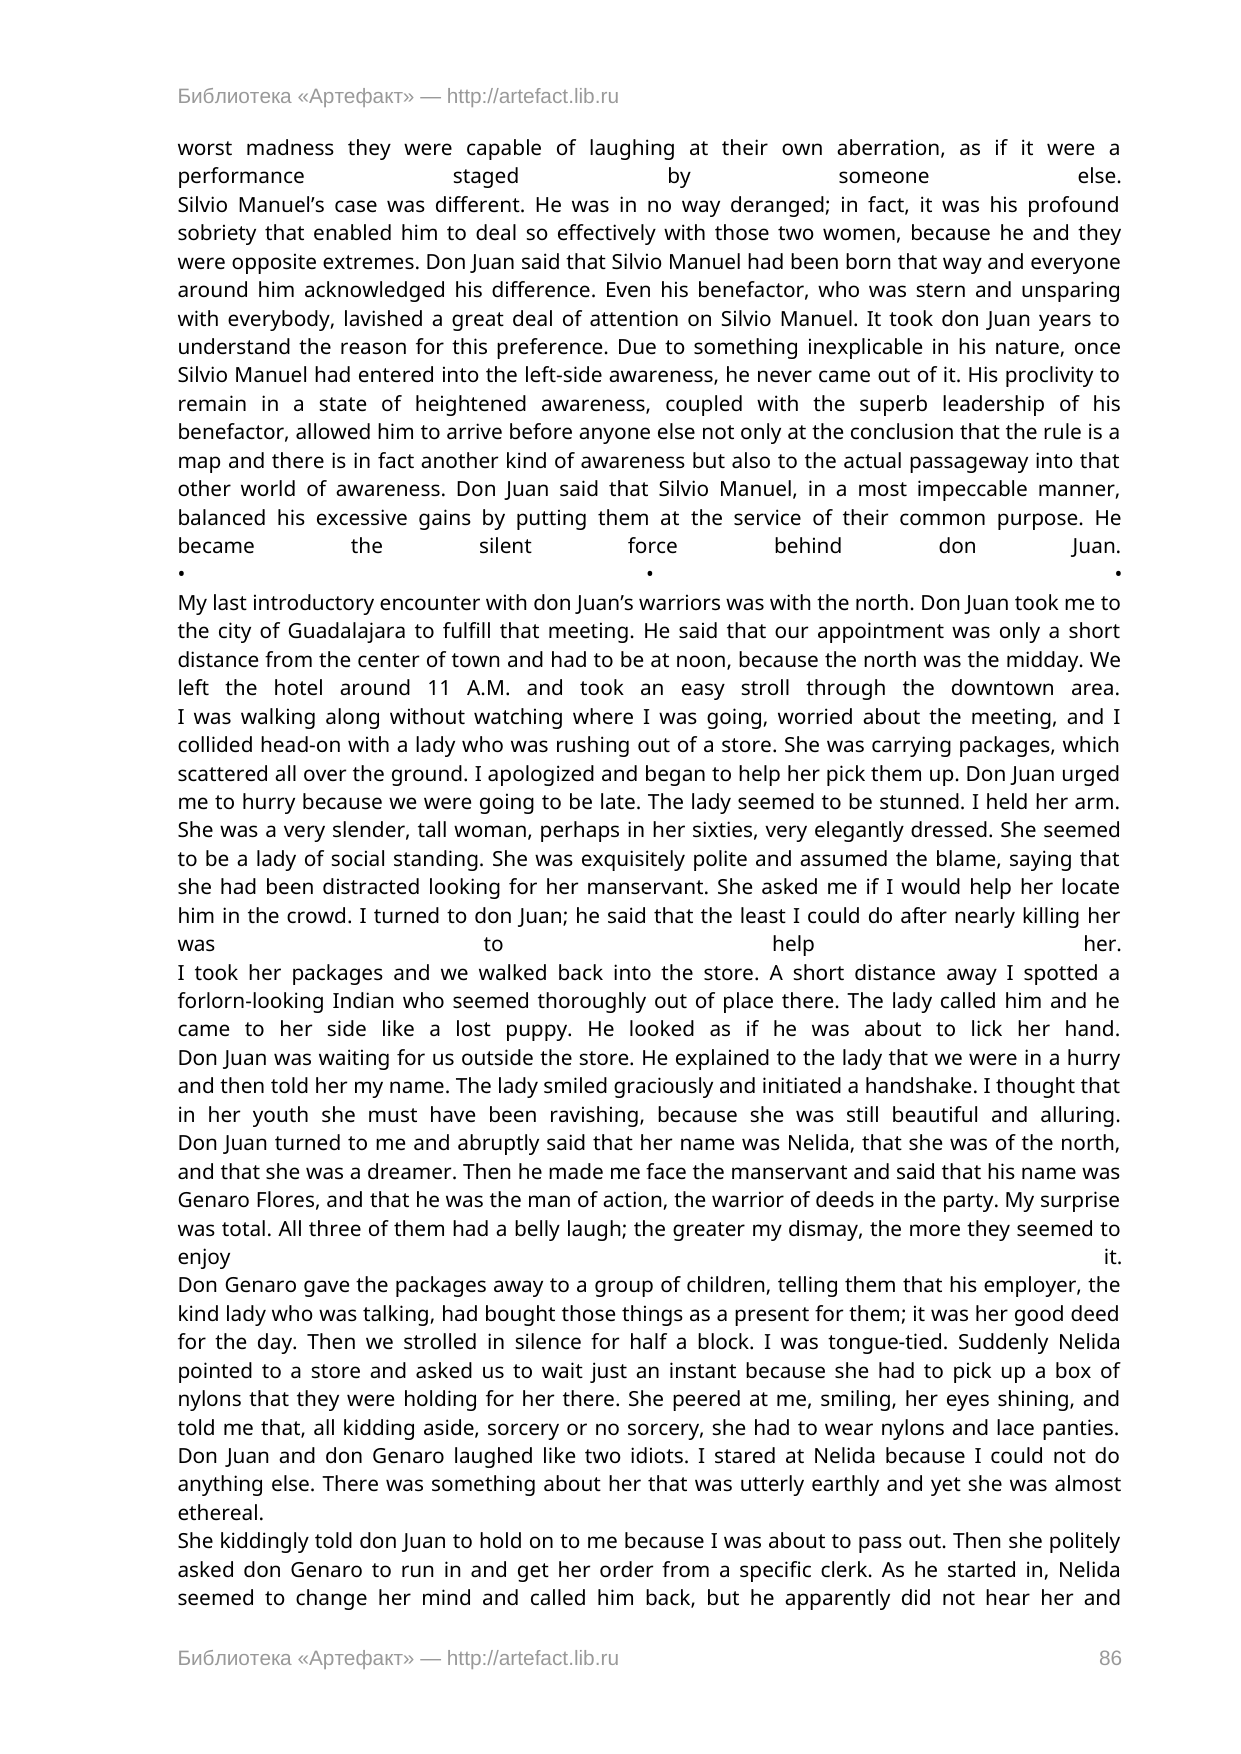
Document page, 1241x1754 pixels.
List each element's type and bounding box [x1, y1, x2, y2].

text [177, 133, 1122, 1612]
